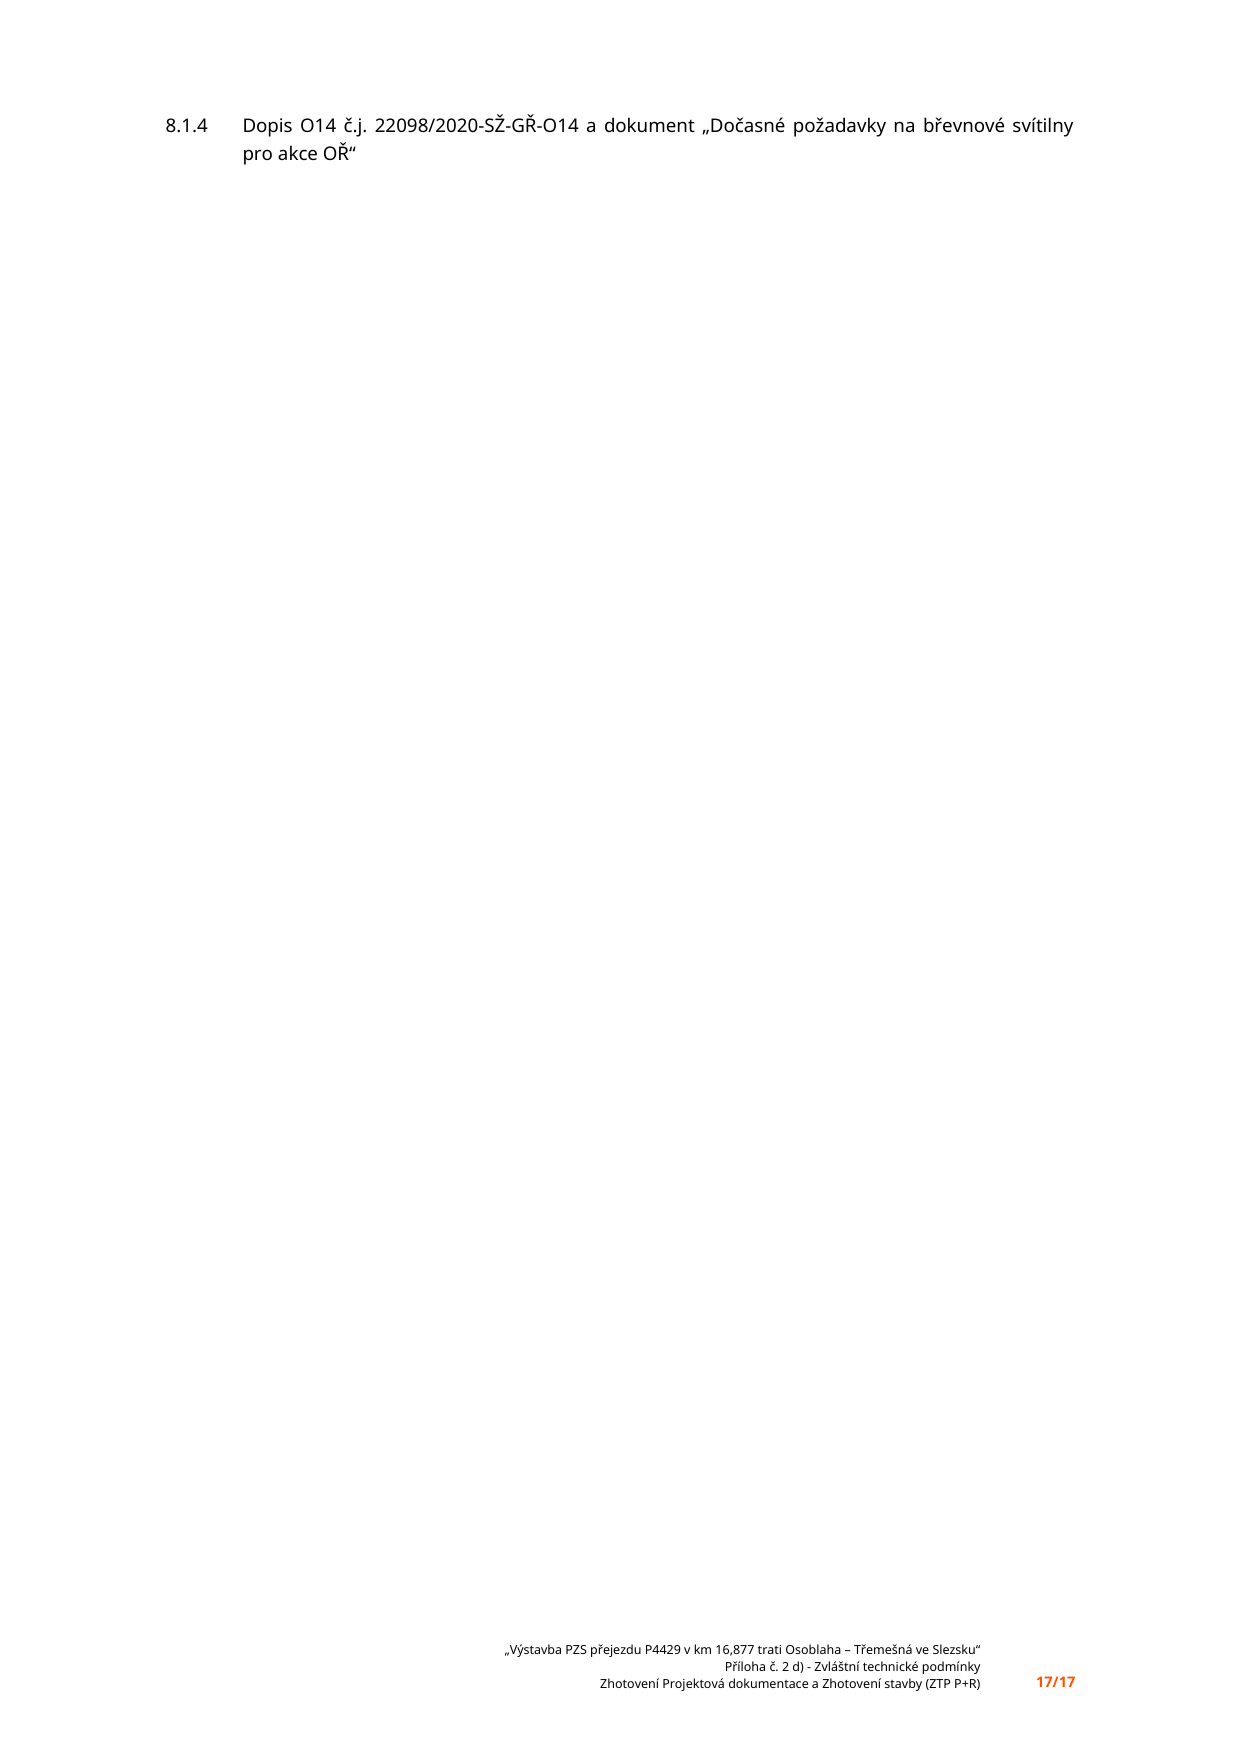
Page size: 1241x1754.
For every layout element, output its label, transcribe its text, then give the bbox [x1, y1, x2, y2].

text Dopis O14 č.j. 22098/2020-SŽ-GŘ-O14 a dokument „Dočasné požadavky na břevnové svítilny pro akce OŘ“ [165, 112, 1075, 166]
